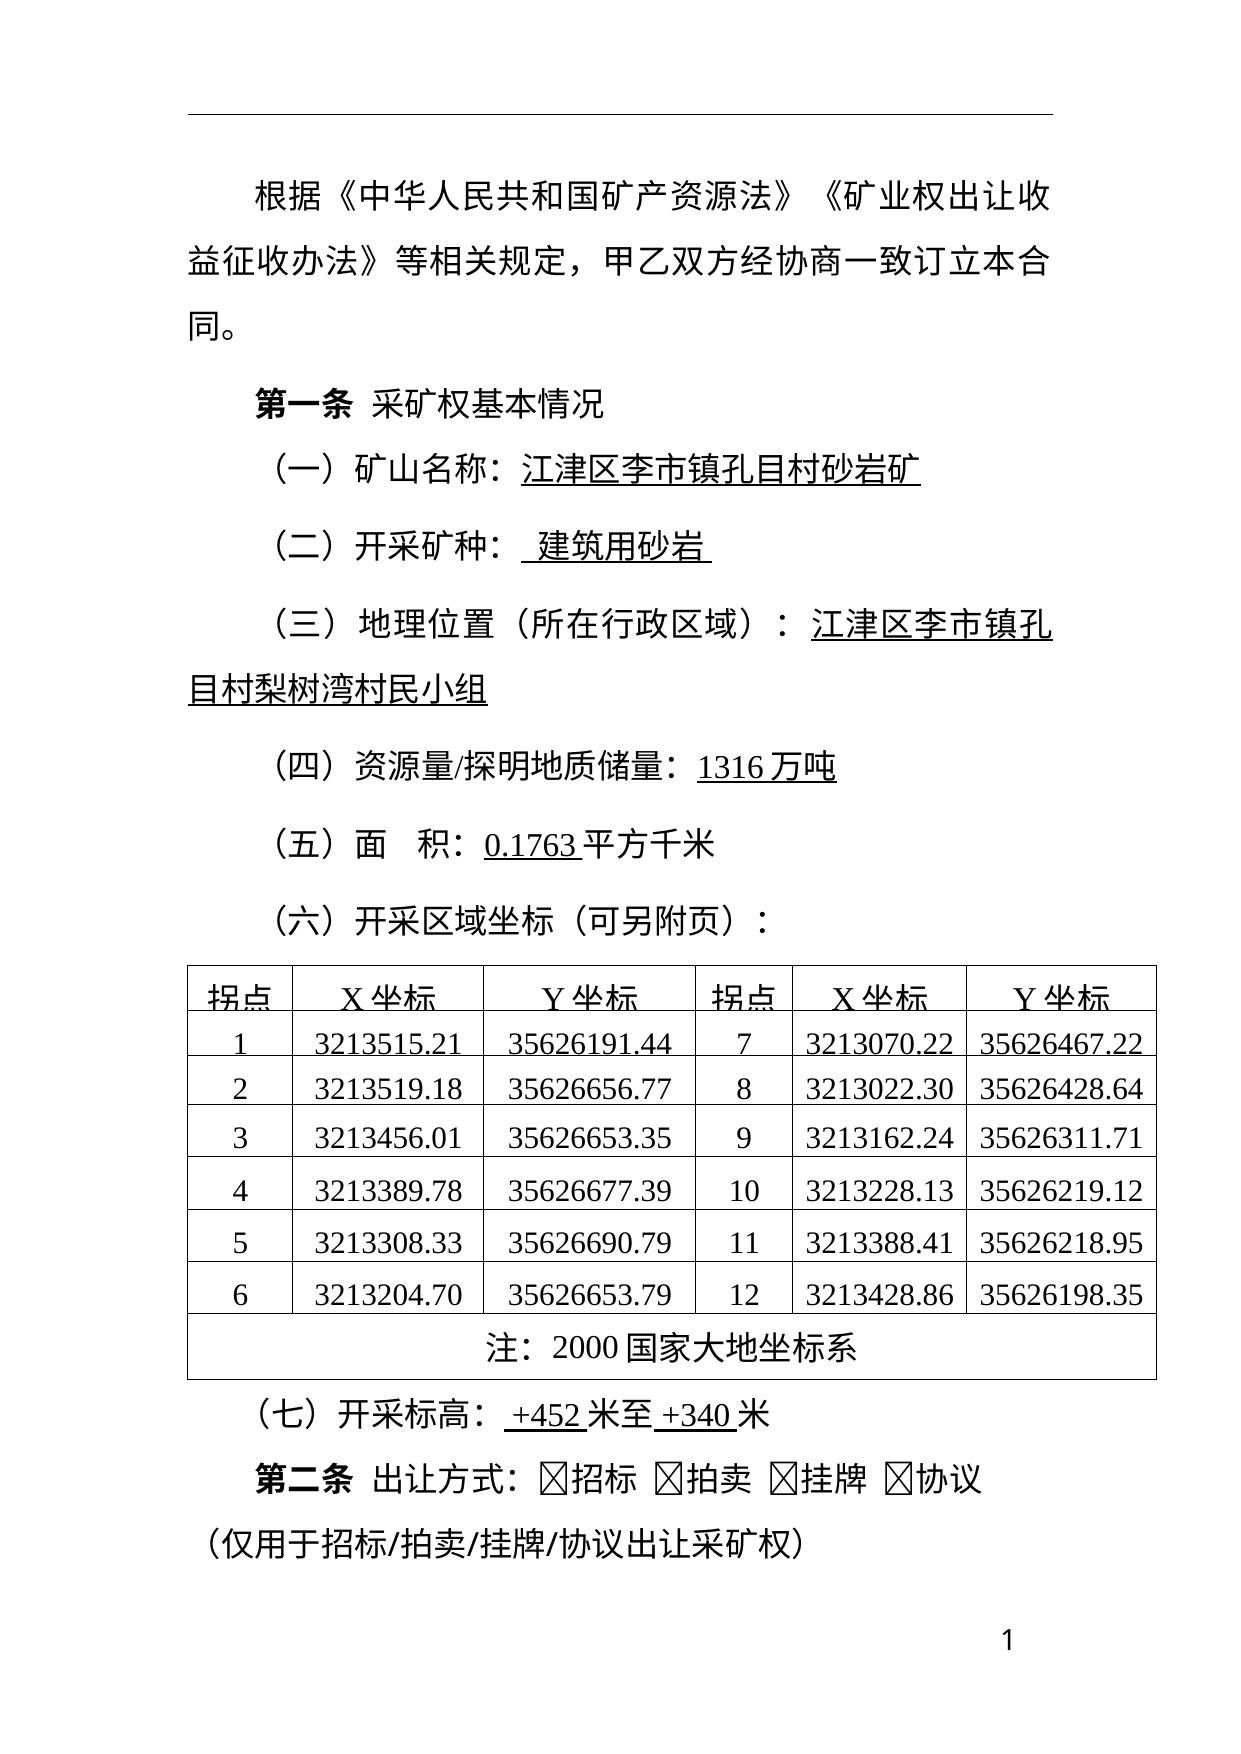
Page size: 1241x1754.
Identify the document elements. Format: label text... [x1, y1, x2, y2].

table_cell 3213519.18 [293, 1056, 483, 1104]
table_cell 1 [188, 1011, 292, 1055]
table_cell 3213389.78 [293, 1157, 483, 1208]
text （三）地理位置（所在行政区域）：江津区李市镇孔目村梨树湾村民小组 [187, 589, 1053, 719]
table_cell 35626198.35 [967, 1262, 1156, 1313]
text 根据《中华人民共和国矿产资源法》《矿业权出让收益征收办法》等相关规定，甲乙双方经协商一致订立本合同。 [187, 162, 1053, 357]
table_cell 3213070.22 [793, 1011, 966, 1055]
table_header Y坐标 [484, 966, 695, 1010]
table_header X坐标 [793, 966, 966, 1010]
table_header Y坐标 [967, 966, 1156, 1010]
table_cell 9 [696, 1105, 792, 1156]
table_header 拐点 [188, 966, 292, 1010]
list 出让方式：招标 拍卖 挂牌 协议 （仅用于招标/拍卖/挂牌/协议出让采矿权） [187, 1445, 1053, 1575]
table_cell 35626311.71 [967, 1105, 1156, 1156]
text （二）开采矿种： 建筑用砂岩 [187, 512, 1053, 577]
table_cell 3213228.13 [793, 1157, 966, 1208]
table_cell 6 [188, 1262, 292, 1313]
table_cell 4 [188, 1157, 292, 1208]
table_cell 12 [696, 1262, 792, 1313]
text （五）面 积：0.1763平方千米 [187, 809, 1053, 874]
list 采矿权基本情况 [187, 369, 1053, 434]
table_cell 3213162.24 [793, 1105, 966, 1156]
table_cell 35626677.39 [484, 1157, 695, 1208]
table_cell 35626653.79 [484, 1262, 695, 1313]
table_cell 2 [188, 1056, 292, 1104]
table_cell 3213428.86 [793, 1262, 966, 1313]
table_cell 35626428.64 [967, 1056, 1156, 1104]
table_header X坐标 [293, 966, 483, 1010]
text （六）开采区域坐标（可另附页）： [187, 887, 1053, 952]
table_cell 35626219.12 [967, 1157, 1156, 1208]
table_cell 3213388.41 [793, 1210, 966, 1261]
text （七）开采标高： +452米至 +340米 [187, 1380, 1053, 1445]
table_cell 3213515.21 [293, 1011, 483, 1055]
table_cell 7 [696, 1011, 792, 1055]
table_cell 35626218.95 [967, 1210, 1156, 1261]
table_cell 35626467.22 [967, 1011, 1156, 1055]
table_cell 35626690.79 [484, 1210, 695, 1261]
text （四）资源量/探明地质储量：1316万吨 [187, 732, 1053, 797]
table_header 拐点 [696, 966, 792, 1010]
table_cell 5 [188, 1210, 292, 1261]
table_cell 3213456.01 [293, 1105, 483, 1156]
table_cell 3213308.33 [293, 1210, 483, 1261]
table_cell 3213204.70 [293, 1262, 483, 1313]
table_cell 11 [696, 1210, 792, 1261]
table_cell 8 [696, 1056, 792, 1104]
table_cell 35626653.35 [484, 1105, 695, 1156]
table_cell 35626191.44 [484, 1011, 695, 1055]
table_cell 35626656.77 [484, 1056, 695, 1104]
table_cell 注：2000国家大地坐标系 [188, 1314, 1156, 1379]
table_cell 10 [696, 1157, 792, 1208]
table_cell 3 [188, 1105, 292, 1156]
text （一）矿山名称：江津区李市镇孔目村砂岩矿 [187, 434, 1053, 499]
table_cell 3213022.30 [793, 1056, 966, 1104]
